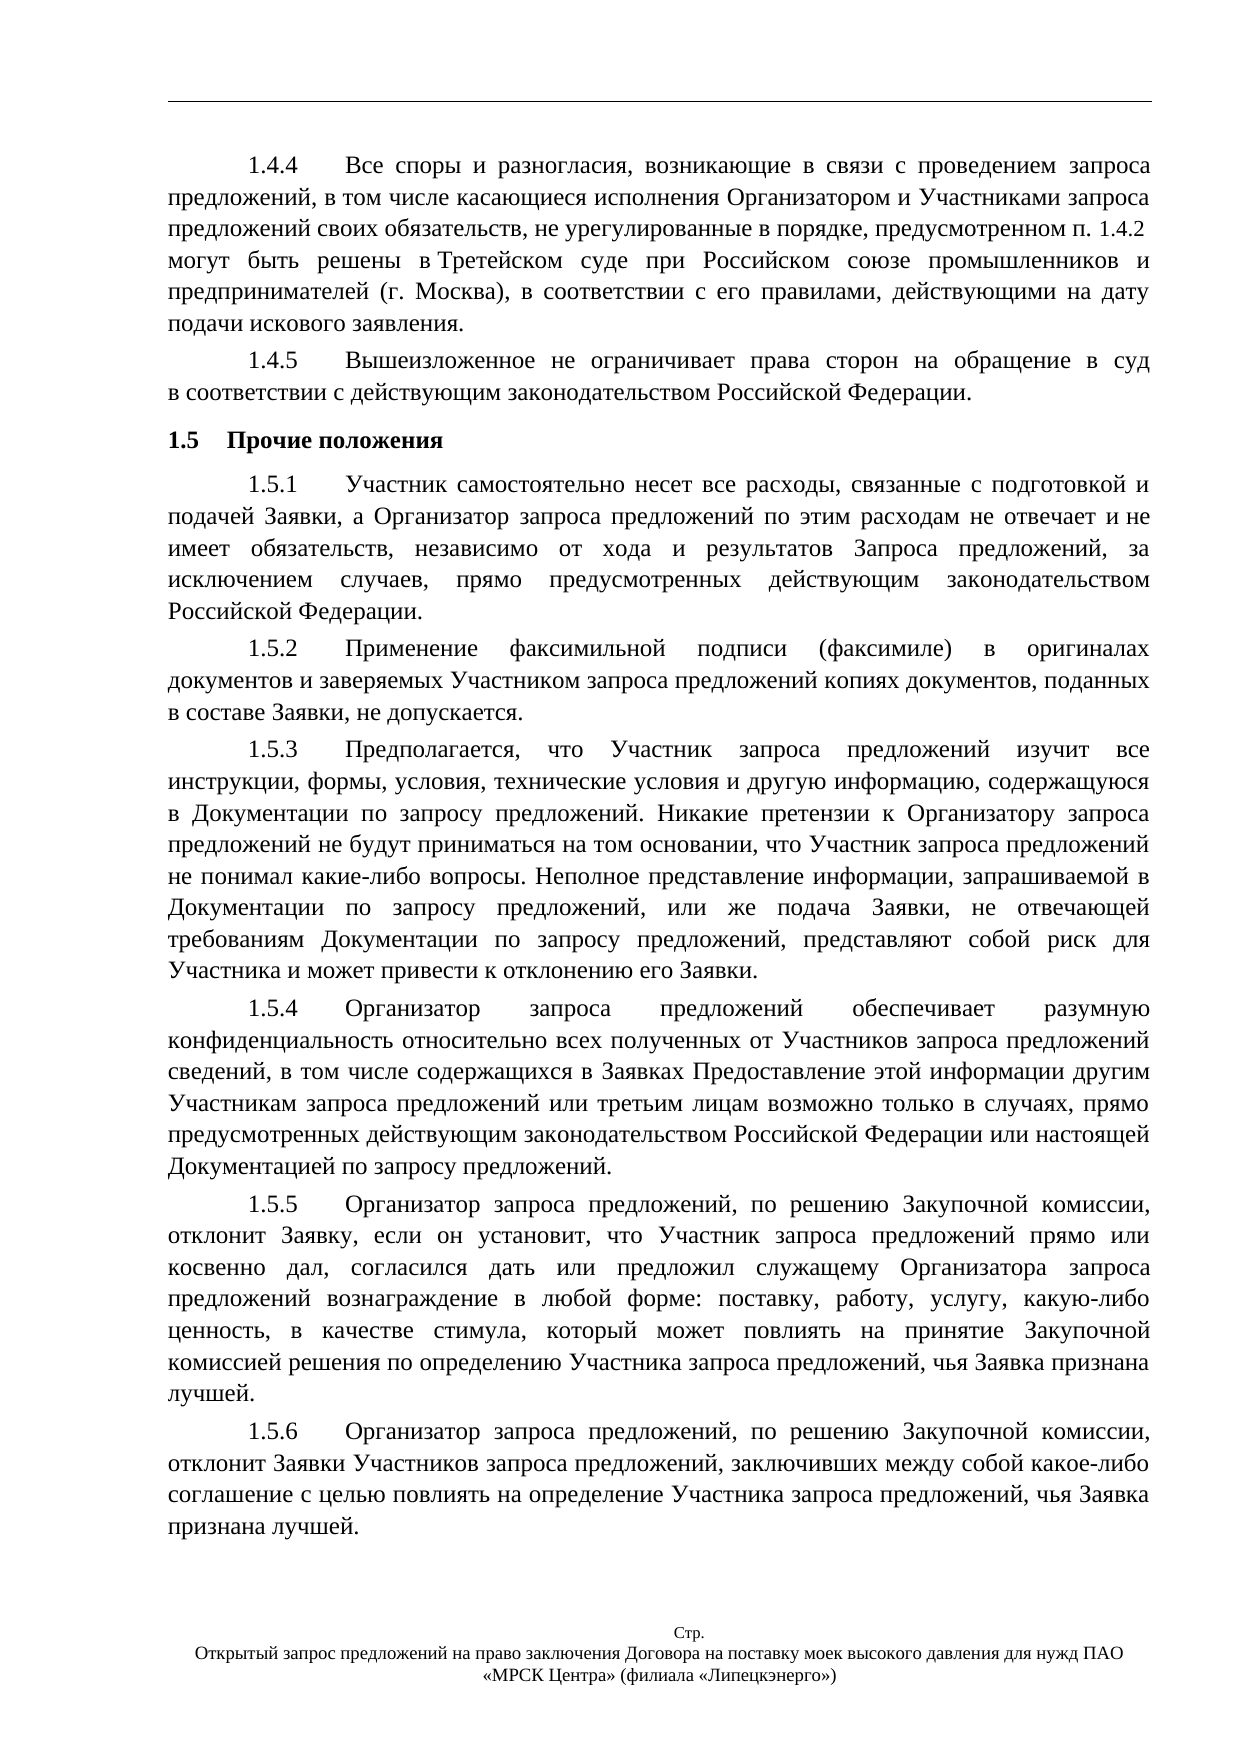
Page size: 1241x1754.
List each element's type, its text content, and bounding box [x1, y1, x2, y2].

list Участник самостоятельно несет все расходы, связанные с подготовкой и подачей Заявки, а Организатор запроса предложений по этим расходам не отвечает и не имеет обязательств, независимо от хода и результатов Запроса предложений, за исключением случаев, прямо предусмотренных действующим законодательством Российской Федерации. [168, 469, 1150, 624]
list Организатор запроса предложений, по решению Закупочной комиссии, отклонит Заявку, если он установит, что Участник запроса предложений прямо или косвенно дал, согласился дать или предложил служащему Организатора запроса предложений вознаграждение в любой форме: поставку, работу, услугу, какую-либо ценность, в качестве стимула, который может повлиять на принятие Закупочной комиссией решения по определению Участника запроса предложений, чья Заявка признана лучшей. [168, 1189, 1150, 1407]
list Применение факсимильной подписи (факсимиле) в оригиналах документов и заверяемых Участником запроса предложений копиях документов, поданных в составе Заявки, не допускается. [168, 633, 1150, 725]
list Организатор запроса предложений, по решению Закупочной комиссии, отклонит Заявки Участников запроса предложений, заключивших между собой какое-либо соглашение с целью повлиять на определение Участника запроса предложений, чья Заявка признана лучшей. [168, 1416, 1150, 1539]
subtitle Прочие положения [168, 425, 1152, 454]
list Вышеизложенное не ограничивает права сторон на обращение в суд в соответствии с действующим законодательством Российской Федерации. [168, 346, 1150, 406]
list Все споры и разногласия, возникающие в связи с проведением запроса предложений, в том числе касающиеся исполнения Организатором и Участниками запроса предложений своих обязательств, не урегулированные в порядке, предусмотренном п. 1.4.2 могут быть решены в Третейском суде при Российском союзе промышленников и предпринимателей (г. Москва), в соответствии с его правилами, действующими на дату подачи искового заявления. [168, 150, 1150, 337]
list Организатор запроса предложений обеспечивает разумную конфиденциальность относительно всех полученных от Участников запроса предложений сведений, в том числе содержащихся в Заявках Предоставление этой информации другим Участникам запроса предложений или третьим лицам возможно только в случаях, прямо предусмотренных действующим законодательством Российской Федерации или настоящей Документацией по запросу предложений. [168, 993, 1150, 1180]
list Предполагается, что Участник запроса предложений изучит все инструкции, формы, условия, технические условия и другую информацию, содержащуюся в Документации по запросу предложений. Никакие претензии к Организатору запроса предложений не будут приниматься на том основании, что Участник запроса предложений не понимал какие-либо вопросы. Неполное представление информации, запрашиваемой в Документации по запросу предложений, или же подача Заявки, не отвечающей требованиям Документации по запросу предложений, представляют собой риск для Участника и может привести к отклонению его Заявки. [168, 734, 1150, 984]
